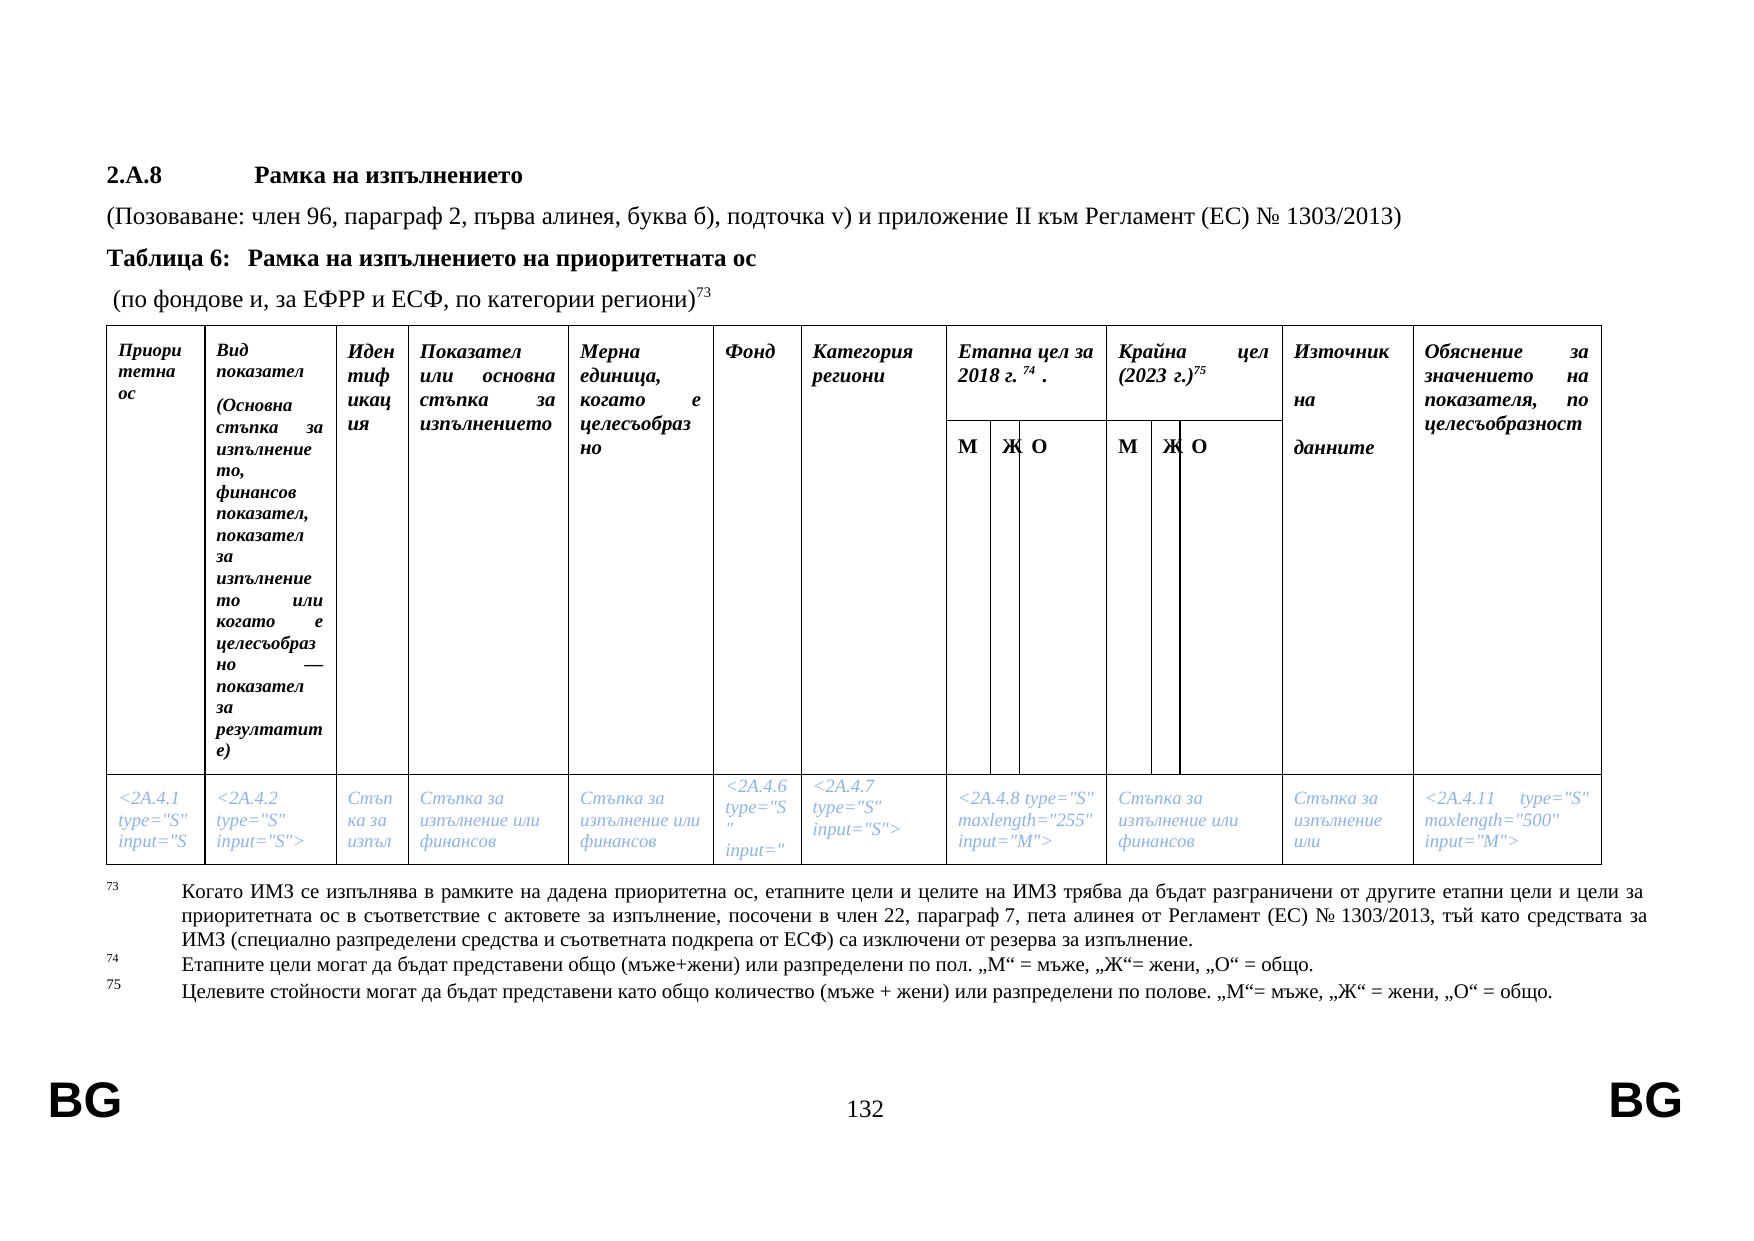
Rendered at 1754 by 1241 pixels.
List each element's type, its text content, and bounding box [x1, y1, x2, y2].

table_header Вид показател (Основна стъпка за изпълнението, финансов показател, показател за изпълнението или когато е целесъобразно — показател за резултатите) [206, 326, 336, 773]
table_header Етапна цел за 2018 г. . [947, 326, 1106, 420]
table_cell Стъпка за изпълнение или финансов показател<2A.4.5 type="S" input="M"> Изпълнение или резултат<2A.4.5 type="S" input="G" or “M”> [569, 775, 713, 864]
table_header Мерна единица, когато е целесъобразно [569, 326, 713, 773]
table_cell О [1020, 421, 1106, 773]
table_cell <2A.4.8 type="S" maxlength="255" input="M"> [947, 775, 1106, 864]
text (Позоваване: член 96, параграф 2, първа алинея, буква б), подточка v) и приложение II към Регламент (EС) № 1303/2013) [106, 201, 1648, 230]
table_header Категория региони [802, 326, 946, 773]
table_cell <2A.4.2 type="S" input="S"> [206, 775, 336, 864]
table_header Крайна цел (2023 г.) [1107, 326, 1282, 420]
table_cell Стъпка за изпълнение или финансов показател <2A.4.9 type="S" input="M"> Изпълнение или резултат <2A.4.8 type="S" input="M"> [1107, 775, 1282, 864]
table_cell Стъпка за изпълнение или финансов показател <2A.4.10 type="S" maxlength="200" input="M"> Изпълнение или резултат <2A.4.10 type="S" input=“M”> [1283, 775, 1413, 864]
table_cell Стъпка за изпълнение или финансов показател <2A.4.4 type="S" maxlength="255" input="M"> Изпълнение или резултат <2A.4.4 type="S" input="G" or “M”> [409, 775, 568, 864]
table_header Идентификация [337, 326, 408, 773]
table_header Приоритетна ос [107, 326, 204, 773]
table_header Показател или основна стъпка за изпълнението [409, 326, 568, 773]
table_cell <2A.4.1 type="S" input="S"> [107, 775, 204, 864]
title (по фондове и, за ЕФРР и ЕСФ, по категории региони) [106, 284, 1648, 313]
table_cell Ж [1152, 421, 1179, 773]
table_cell <2A.4.7 type="S" input="S"> [802, 775, 946, 864]
table_cell M [1107, 421, 1151, 773]
table_cell М [947, 421, 990, 773]
text 2.А.8 Рамка на изпълнението [106, 160, 1648, 189]
text Таблица 6: Рамка на изпълнението на приоритетната ос [106, 243, 1648, 271]
table_header Източник на данните [1283, 326, 1413, 773]
table_cell <2A.4.11 type="S" maxlength="500" input="M"> [1414, 775, 1601, 864]
table_cell <2A.4.6 type="S" input="S"> [714, 775, 801, 864]
table_header Обяснение за значението на показателя, по целесъобразност [1414, 326, 1601, 773]
table_cell Ж [991, 421, 1019, 773]
table_cell О [1181, 421, 1282, 773]
table_header Фонд [714, 326, 801, 773]
